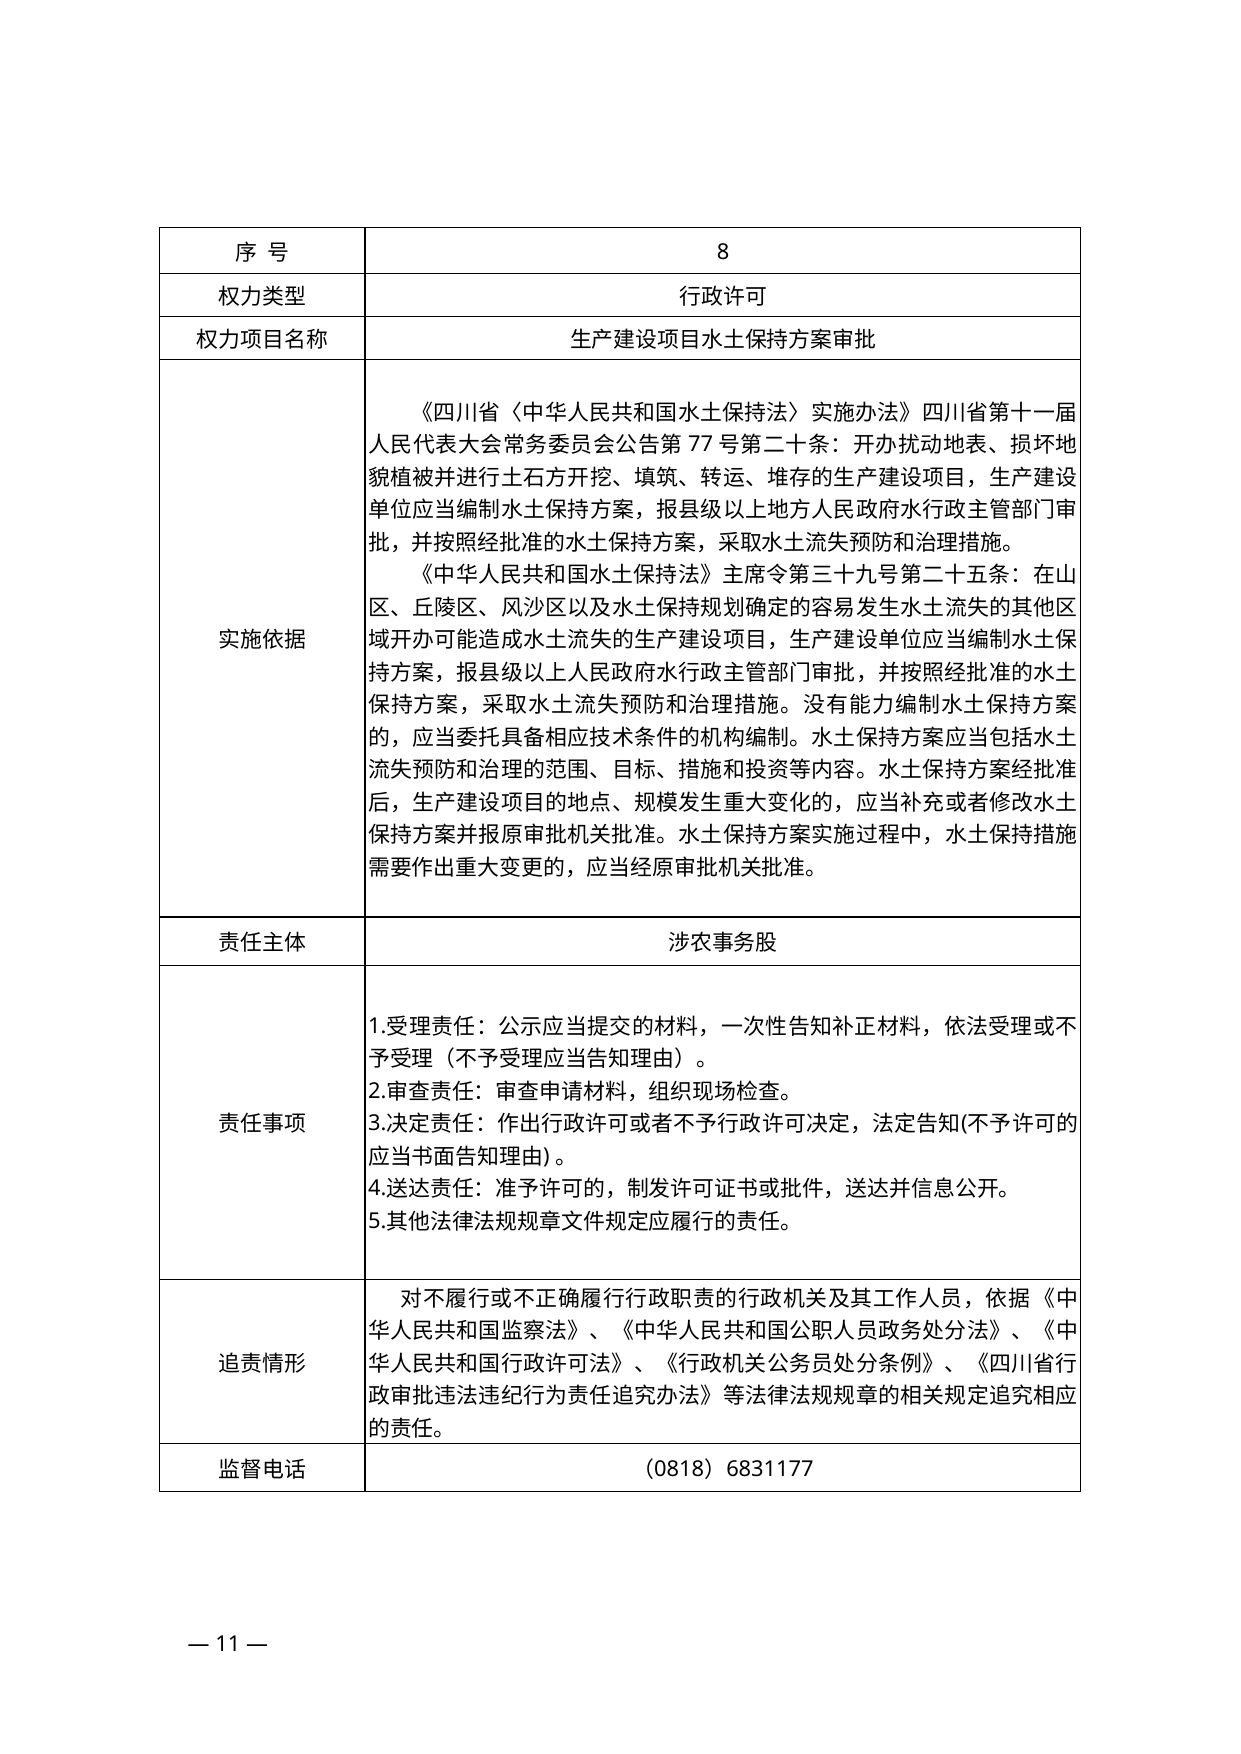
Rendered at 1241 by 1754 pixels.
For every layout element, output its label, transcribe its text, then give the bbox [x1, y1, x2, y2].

table_cell 行政许可 [366, 274, 1080, 316]
table_cell 监督电话 [160, 1444, 364, 1491]
table_header 8 [366, 228, 1080, 273]
table_cell 追责情形 [160, 1280, 364, 1443]
table_cell 实施依据 [160, 360, 364, 916]
table_cell 涉农事务股 [366, 918, 1080, 964]
table_cell 生产建设项目水土保持方案审批 [366, 317, 1080, 359]
table_header 序 号 [160, 228, 364, 273]
table_cell 权力类型 [160, 274, 364, 316]
table_cell 《四川省〈中华人民共和国水土保持法〉实施办法》四川省第十一届人民代表大会常务委员会公告第77号第二十条：开办扰动地表、损坏地貌植被并进行土石方开挖、填筑、转运、堆存的生产建设项目，生产建设单位应当编制水土保持方案，报县级以上地方人民政府水行政主管部门审批，并按照经批准的水土保持方案，采取水土流失预防和治理措施。 《中华人民共和国水土保持法》主席令第三十九号第二十五条：在山区、丘陵区、风沙区以及水土保持规划确定的容易发生水土流失的其他区域开办可能造成水土流失的生产建设项目，生产建设单位应当编制水土保持方案，报县级以上人民政府水行政主管部门审批，并按照经批准的水土保持方案，采取水土流失预防和治理措施。没有能力编制水土保持方案的，应当委托具备相应技术条件的机构编制。水土保持方案应当包括水土流失预防和治理的范围、目标、措施和投资等内容。水土保持方案经批准后，生产建设项目的地点、规模发生重大变化的，应当补充或者修改水土保持方案并报原审批机关批准。水土保持方案实施过程中，水土保持措施需要作出重大变更的，应当经原审批机关批准。 [366, 360, 1080, 916]
table_cell 权力项目名称 [160, 317, 364, 359]
table_cell 1.受理责任：公示应当提交的材料，一次性告知补正材料，依法受理或不予受理（不予受理应当告知理由）。 2.审查责任：审查申请材料，组织现场检查。 3.决定责任：作出行政许可或者不予行政许可决定，法定告知(不予许可的应当书面告知理由) 。 4.送达责任：准予许可的，制发许可证书或批件，送达并信息公开。 5.其他法律法规规章文件规定应履行的责任。 [366, 966, 1080, 1279]
table_cell （0818）6831177 [366, 1444, 1080, 1491]
table_cell 对不履行或不正确履行行政职责的行政机关及其工作人员，依据《中华人民共和国监察法》、《中华人民共和国公职人员政务处分法》、《中华人民共和国行政许可法》、《行政机关公务员处分条例》、《四川省行政审批违法违纪行为责任追究办法》等法律法规规章的相关规定追究相应的责任。 [366, 1280, 1080, 1443]
table_cell 责任主体 [160, 918, 364, 964]
table_cell 责任事项 [160, 966, 364, 1279]
